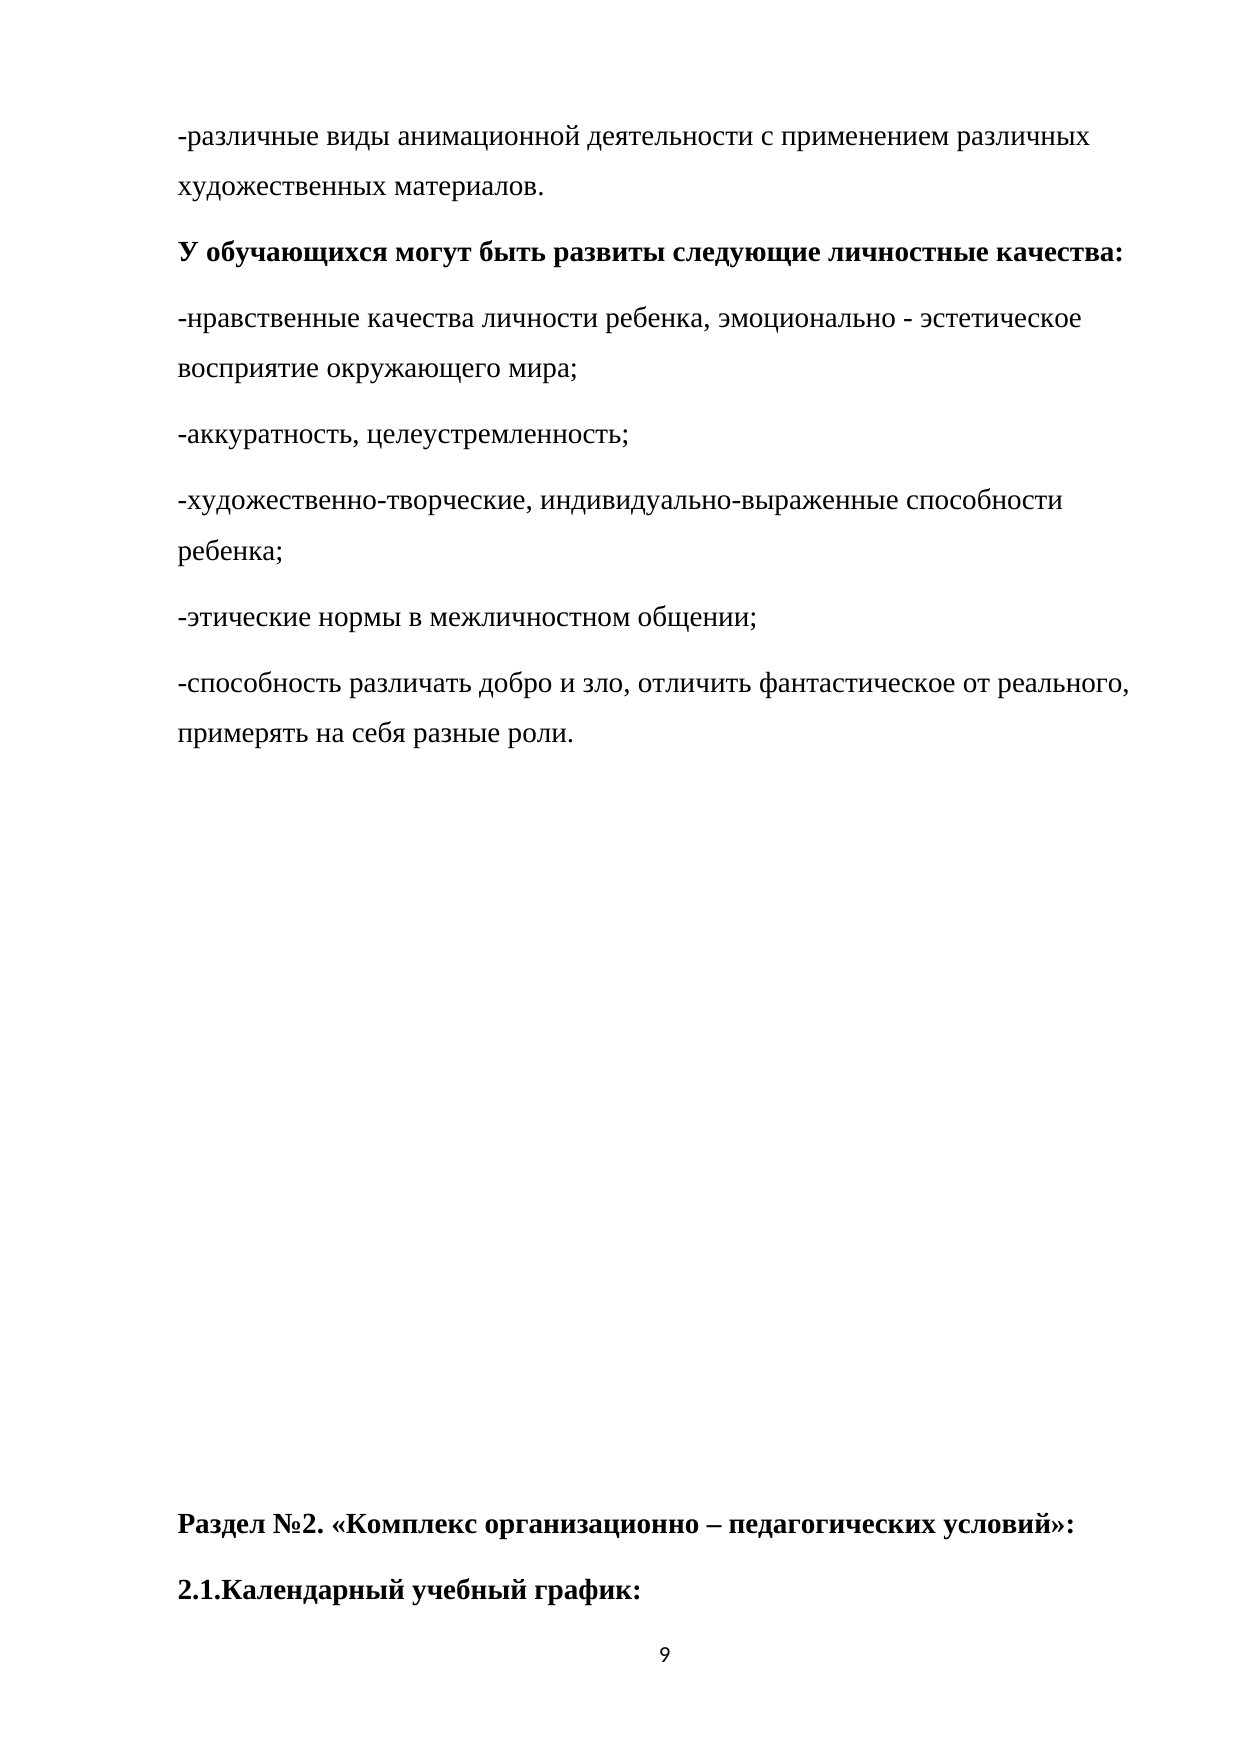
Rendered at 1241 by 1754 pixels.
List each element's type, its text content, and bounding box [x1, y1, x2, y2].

text 2.1.Календарный учебный график: [177, 1572, 1152, 1606]
text -этические нормы в межличностном общении; [177, 599, 1152, 632]
text Раздел №2. «Комплекс организационно – педагогических условий»: [177, 1506, 1152, 1540]
text -аккуратность, целеустремленность; [177, 417, 1152, 450]
text -нравственные качества личности ребенка, эмоционально - эстетическое восприятие окружающего мира; [177, 300, 1152, 384]
text -способность различать добро и зло, отличить фантастическое от реального, примерять на себя разные роли. [177, 665, 1152, 748]
text У обучающихся могут быть развиты следующие личностные качества: [177, 234, 1152, 268]
text -различные виды анимационной деятельности с применением различных художественных материалов. [177, 118, 1152, 202]
text -художественно-творческие, индивидуально-выраженные способности ребенка; [177, 482, 1152, 566]
